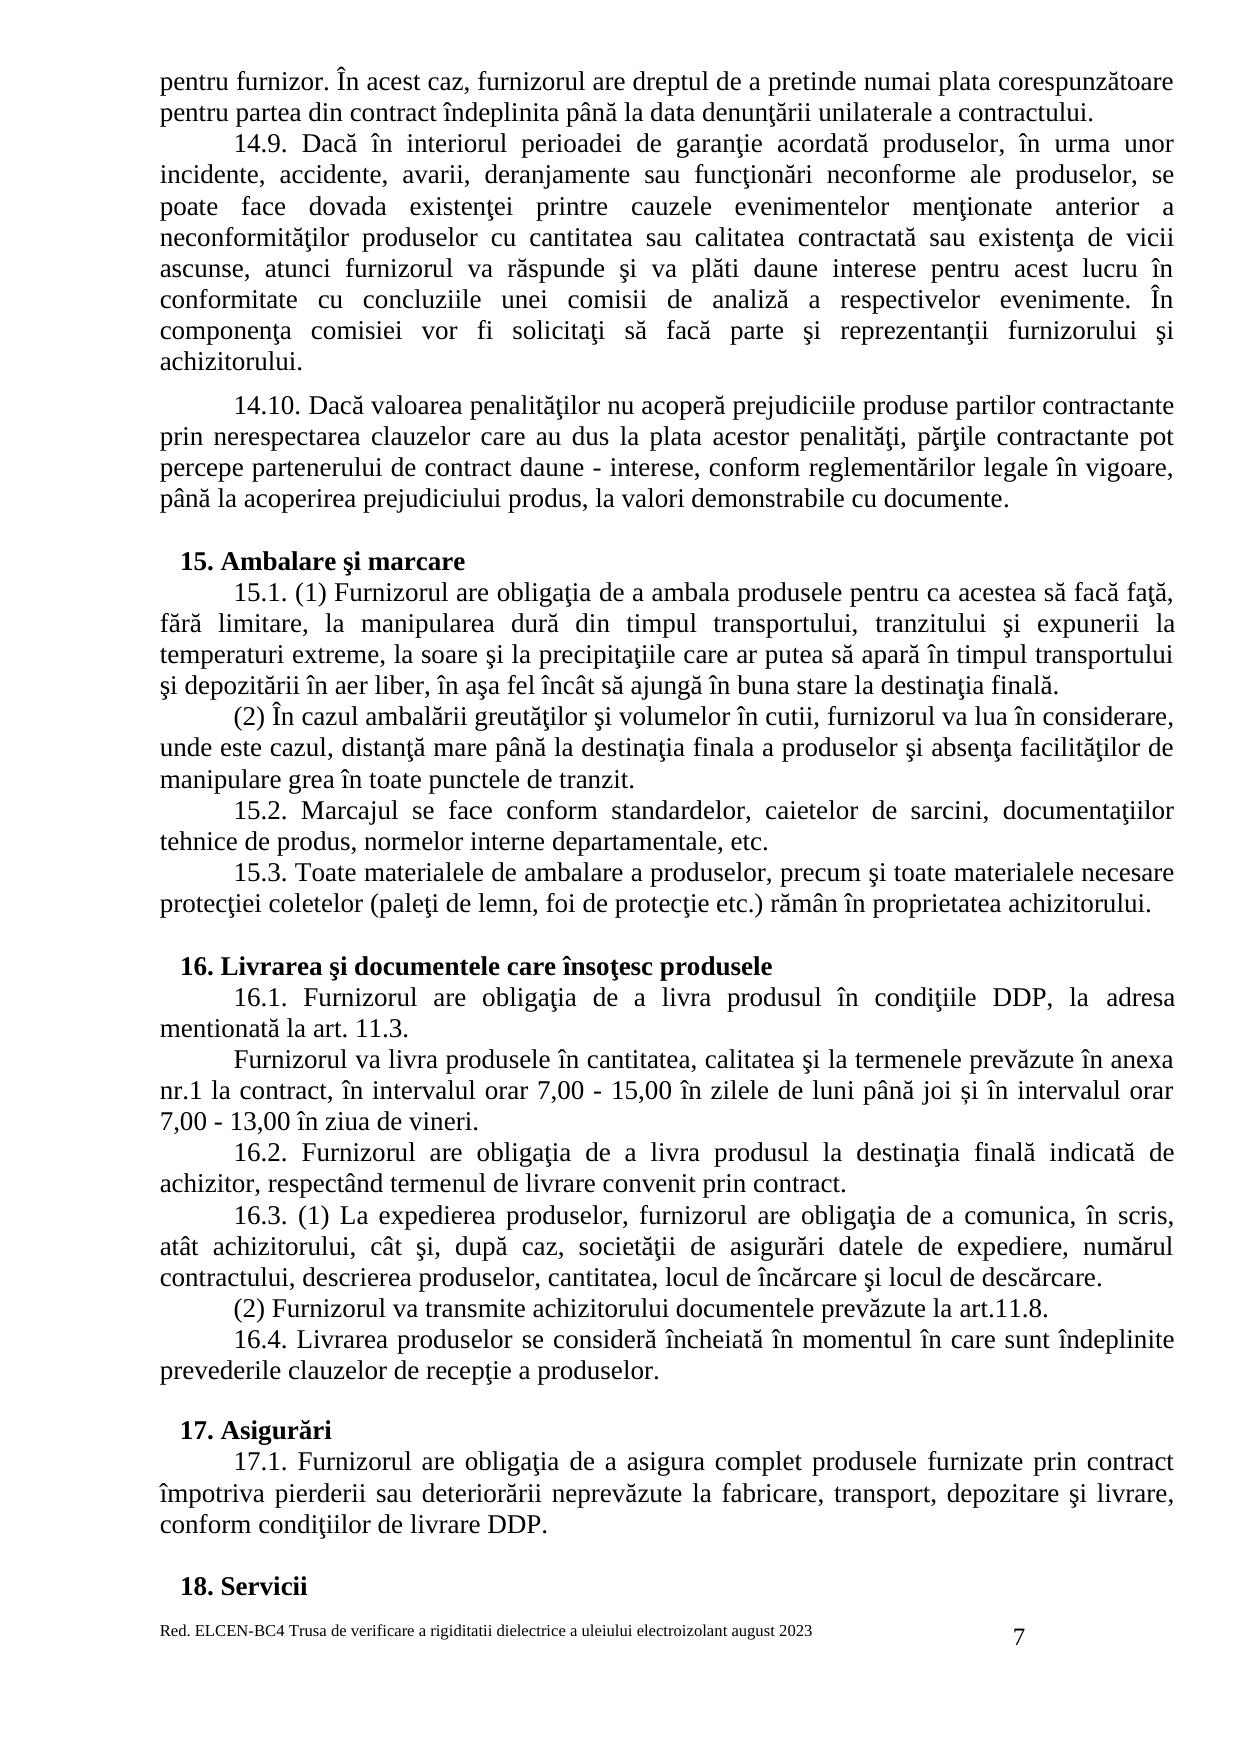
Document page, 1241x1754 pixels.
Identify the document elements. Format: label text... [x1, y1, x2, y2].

text (2) Furnizorul va transmite achizitorului documentele prevăzute la art.11.8. [159, 1292, 1175, 1323]
text (2) În cazul ambalării greutăţilor şi volumelor în cutii, furnizorul va lua în considerare, unde este cazul, distanţă mare până la destinaţia finala a produselor şi absenţa facilităţilor de manipulare grea în toate punctele de tranzit. [159, 700, 1175, 794]
text 18. Servicii [159, 1570, 1175, 1601]
text 16.3. (1) La expedierea produselor, furnizorul are obligaţia de a comunica, în scris, atât achizitorului, cât şi, după caz, societăţii de asigurări datele de expediere, numărul contractului, descrierea produselor, cantitatea, locul de încărcare şi locul de descărcare. [159, 1199, 1175, 1292]
text 15.3. Toate materialele de ambalare a produselor, precum şi toate materialele necesare protecţiei coletelor (paleţi de lemn, foi de protecţie etc.) rămân în proprietatea achizitorului. [159, 856, 1175, 918]
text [159, 65, 1175, 127]
text 16.4. Livrarea produselor se consideră încheiată în momentul în care sunt îndeplinite prevederile clauzelor de recepţie a produselor. [159, 1323, 1175, 1386]
text Furnizorul va livra produsele în cantitatea, calitatea şi la termenele prevăzute în anexa nr.1 la contract, în intervalul orar 7,00 - 15,00 în zilele de luni până joi și în intervalul orar 7,00 - 13,00 în ziua de vineri. [159, 1043, 1175, 1136]
text 15.2. Marcajul se face conform standardelor, caietelor de sarcini, documentaţiilor tehnice de produs, normelor interne departamentale, etc. [159, 794, 1175, 856]
text 14.9. Dacă în interiorul perioadei de garanţie acordată produselor, în urma unor incidente, accidente, avarii, deranjamente sau funcţionări neconforme ale produselor, se poate face dovada existenţei printre cauzele evenimentelor menţionate anterior a neconformităţilor produselor cu cantitatea sau calitatea contractată sau existenţa de vicii ascunse, atunci furnizorul va răspunde şi va plăti daune interese pentru acest lucru în conformitate cu concluziile unei comisii de analiză a respectivelor evenimente. În componenţa comisiei vor fi solicitaţi să facă parte şi reprezentanţii furnizorului şi achizitorului. [159, 127, 1175, 376]
text 17.1. Furnizorul are obligaţia de a asigura complet produsele furnizate prin contract împotriva pierderii sau deteriorării neprevăzute la fabricare, transport, depozitare şi livrare, conform condiţiilor de livrare DDP. [159, 1446, 1175, 1539]
text 17. Asigurări [159, 1414, 1175, 1446]
text 15.1. (1) Furnizorul are obligaţia de a ambala produsele pentru ca acestea să facă faţă, fără limitare, la manipularea dură din timpul transportului, tranzitului şi expunerii la temperaturi extreme, la soare şi la precipitaţiile care ar putea să apară în timpul transportului şi depozitării în aer liber, în aşa fel încât să ajungă în buna stare la destinaţia finală. [159, 576, 1175, 700]
text 15. Ambalare şi marcare [159, 545, 1175, 576]
text 16.1. Furnizorul are obligaţia de a livra produsul în condiţiile DDP, la adresa mentionată la art. 11.3. [159, 981, 1175, 1043]
text 16. Livrarea şi documentele care însoţesc produsele [159, 949, 1175, 981]
text 16.2. Furnizorul are obligaţia de a livra produsul la destinaţia finală indicată de achizitor, respectând termenul de livrare convenit prin contract. [159, 1136, 1175, 1199]
text 14.10. Dacă valoarea penalităţilor nu acoperă prejudiciile produse partilor contractante prin nerespectarea clauzelor care au dus la plata acestor penalităţi, părţile contractante pot percepe partenerului de contract daune - interese, conform reglementărilor legale în vigoare, până la acoperirea prejudiciului produs, la valori demonstrabile cu documente. [159, 389, 1175, 513]
